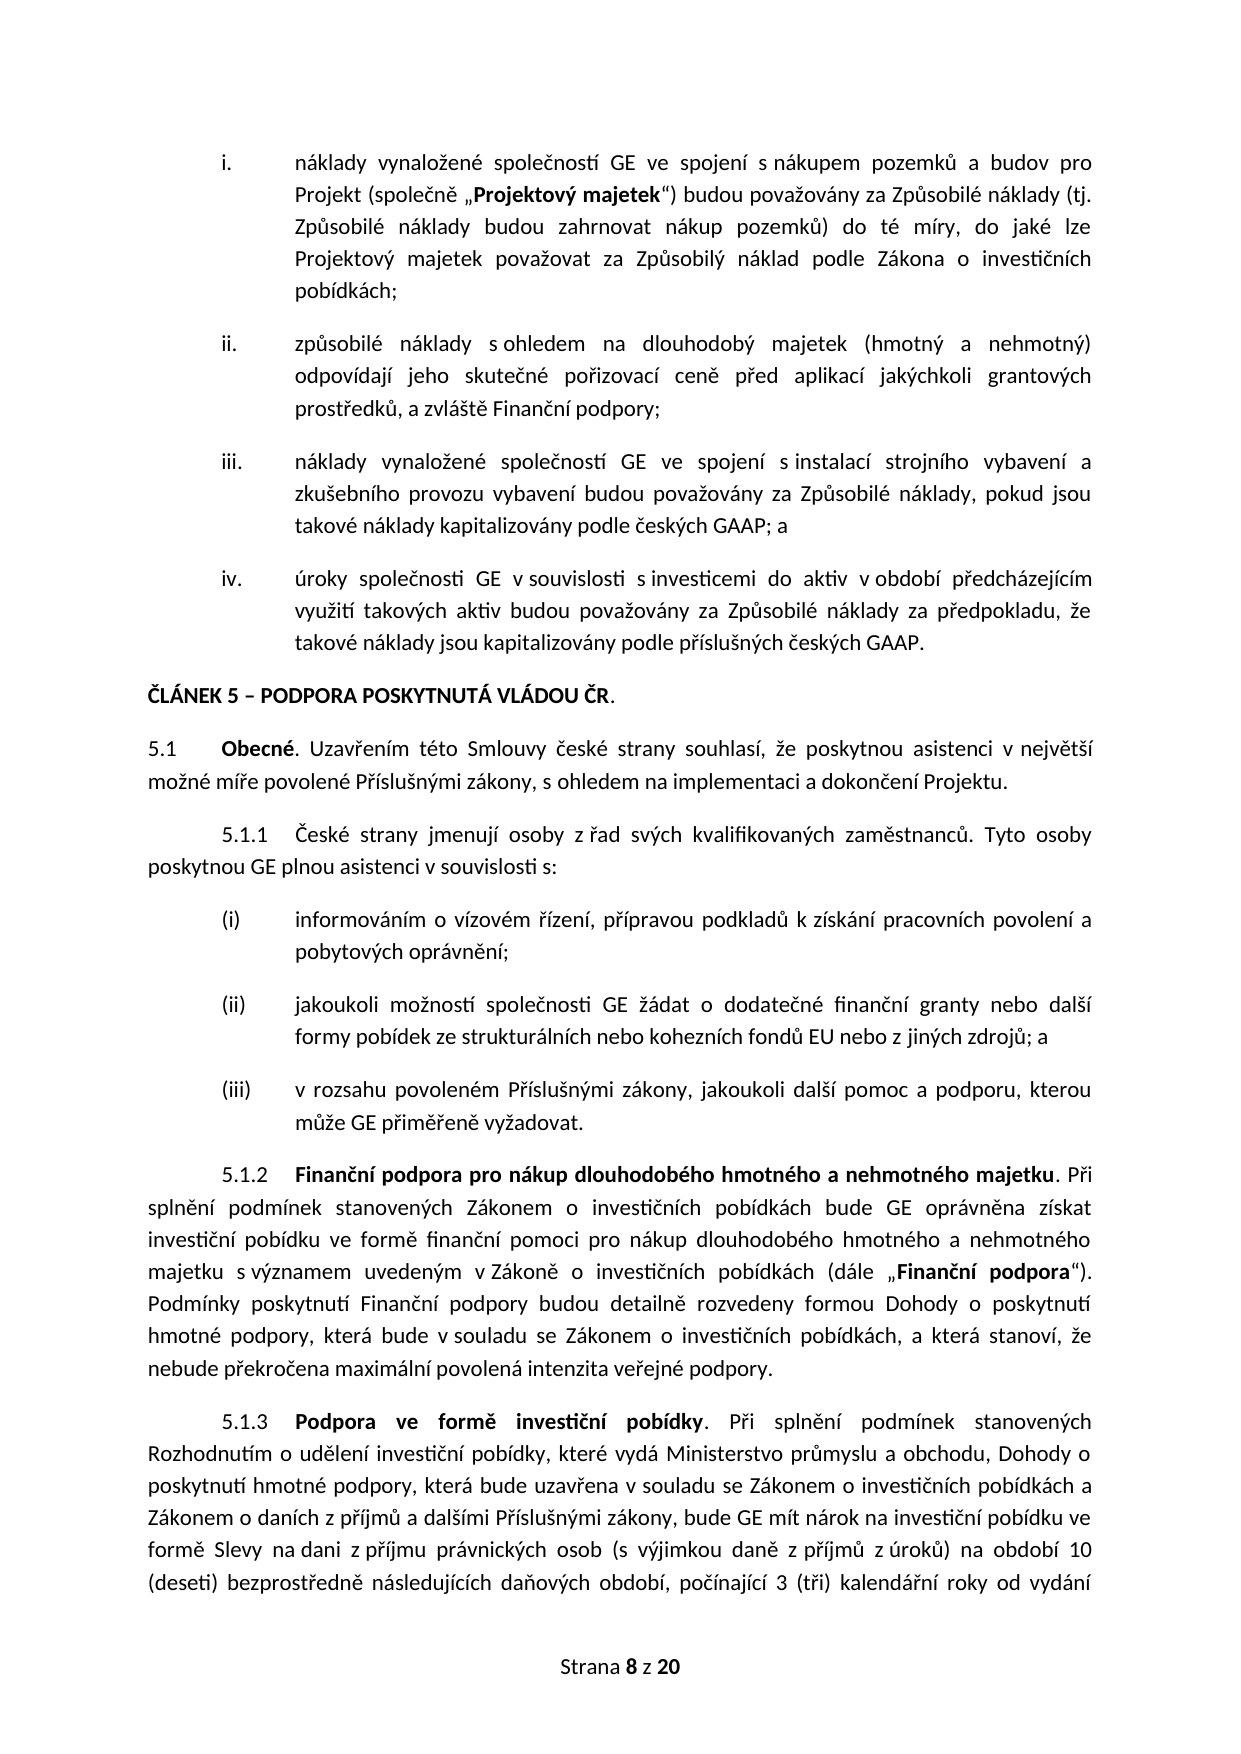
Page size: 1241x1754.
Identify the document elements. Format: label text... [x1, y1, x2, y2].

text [148, 1407, 1093, 1596]
text 5.1.1 České strany jmenují osoby z řad svých kvalifikovaných zaměstnanců. Tyto osoby poskytnou GE plnou asistenci v souvislosti s: [148, 820, 1093, 880]
text (i) informováním o vízovém řízení, přípravou podkladů k získání pracovních povolení a pobytových oprávnění; [221, 905, 1093, 965]
text iv. úroky společnosti GE v souvislosti s investicemi do aktiv v období předcházejícím využití takových aktiv budou považovány za Způsobilé náklady za předpokladu, že takové náklady jsou kapitalizovány podle příslušných českých GAAP. [221, 564, 1093, 657]
text ČLÁNEK 5 – PODPORA POSKYTNUTÁ VLÁDOU ČR. [148, 682, 1093, 709]
text ii. způsobilé náklady s ohledem na dlouhodobý majetek (hmotný a nehmotný) odpovídají jeho skutečné pořizovací ceně před aplikací jakýchkoli grantových prostředků, a zvláště Finanční podpory; [221, 329, 1093, 422]
text (iii) v rozsahu povoleném Příslušnými zákony, jakoukoli další pomoc a podporu, kterou může GE přiměřeně vyžadovat. [221, 1075, 1093, 1136]
text 5.1.2 Finanční podpora pro nákup dlouhodobého hmotného a nehmotného majetku. Při splnění podmínek stanovených Zákonem o investičních pobídkách bude GE oprávněna získat investiční pobídku ve formě finanční pomoci pro nákup dlouhodobého hmotného a nehmotného majetku s významem uvedeným v Zákoně o investičních pobídkách (dále „Finanční podpora“). Podmínky poskytnutí Finanční podpory budou detailně rozvedeny formou Dohody o poskytnutí hmotné podpory, která bude v souladu se Zákonem o investičních pobídkách, a která stanoví, že nebude překročena maximální povolená intenzita veřejné podpory. [148, 1161, 1093, 1382]
text 5.1 Obecné. Uzavřením této Smlouvy české strany souhlasí, že poskytnou asistenci v největší možné míře povolené Příslušnými zákony, s ohledem na implementaci a dokončení Projektu. [148, 734, 1093, 795]
text i. náklady vynaložené společností GE ve spojení s nákupem pozemků a budov pro Projekt (společně „Projektový majetek“) budou považovány za Způsobilé náklady (tj. Způsobilé náklady budou zahrnovat nákup pozemků) do té míry, do jaké lze Projektový majetek považovat za Způsobilý náklad podle Zákona o investičních pobídkách; [221, 148, 1093, 304]
text (ii) jakoukoli možností společnosti GE žádat o dodatečné finanční granty nebo další formy pobídek ze strukturálních nebo kohezních fondů EU nebo z jiných zdrojů; a [221, 990, 1093, 1050]
text iii. náklady vynaložené společností GE ve spojení s instalací strojního vybavení a zkušebního provozu vybavení budou považovány za Způsobilé náklady, pokud jsou takové náklady kapitalizovány podle českých GAAP; a [221, 447, 1093, 539]
